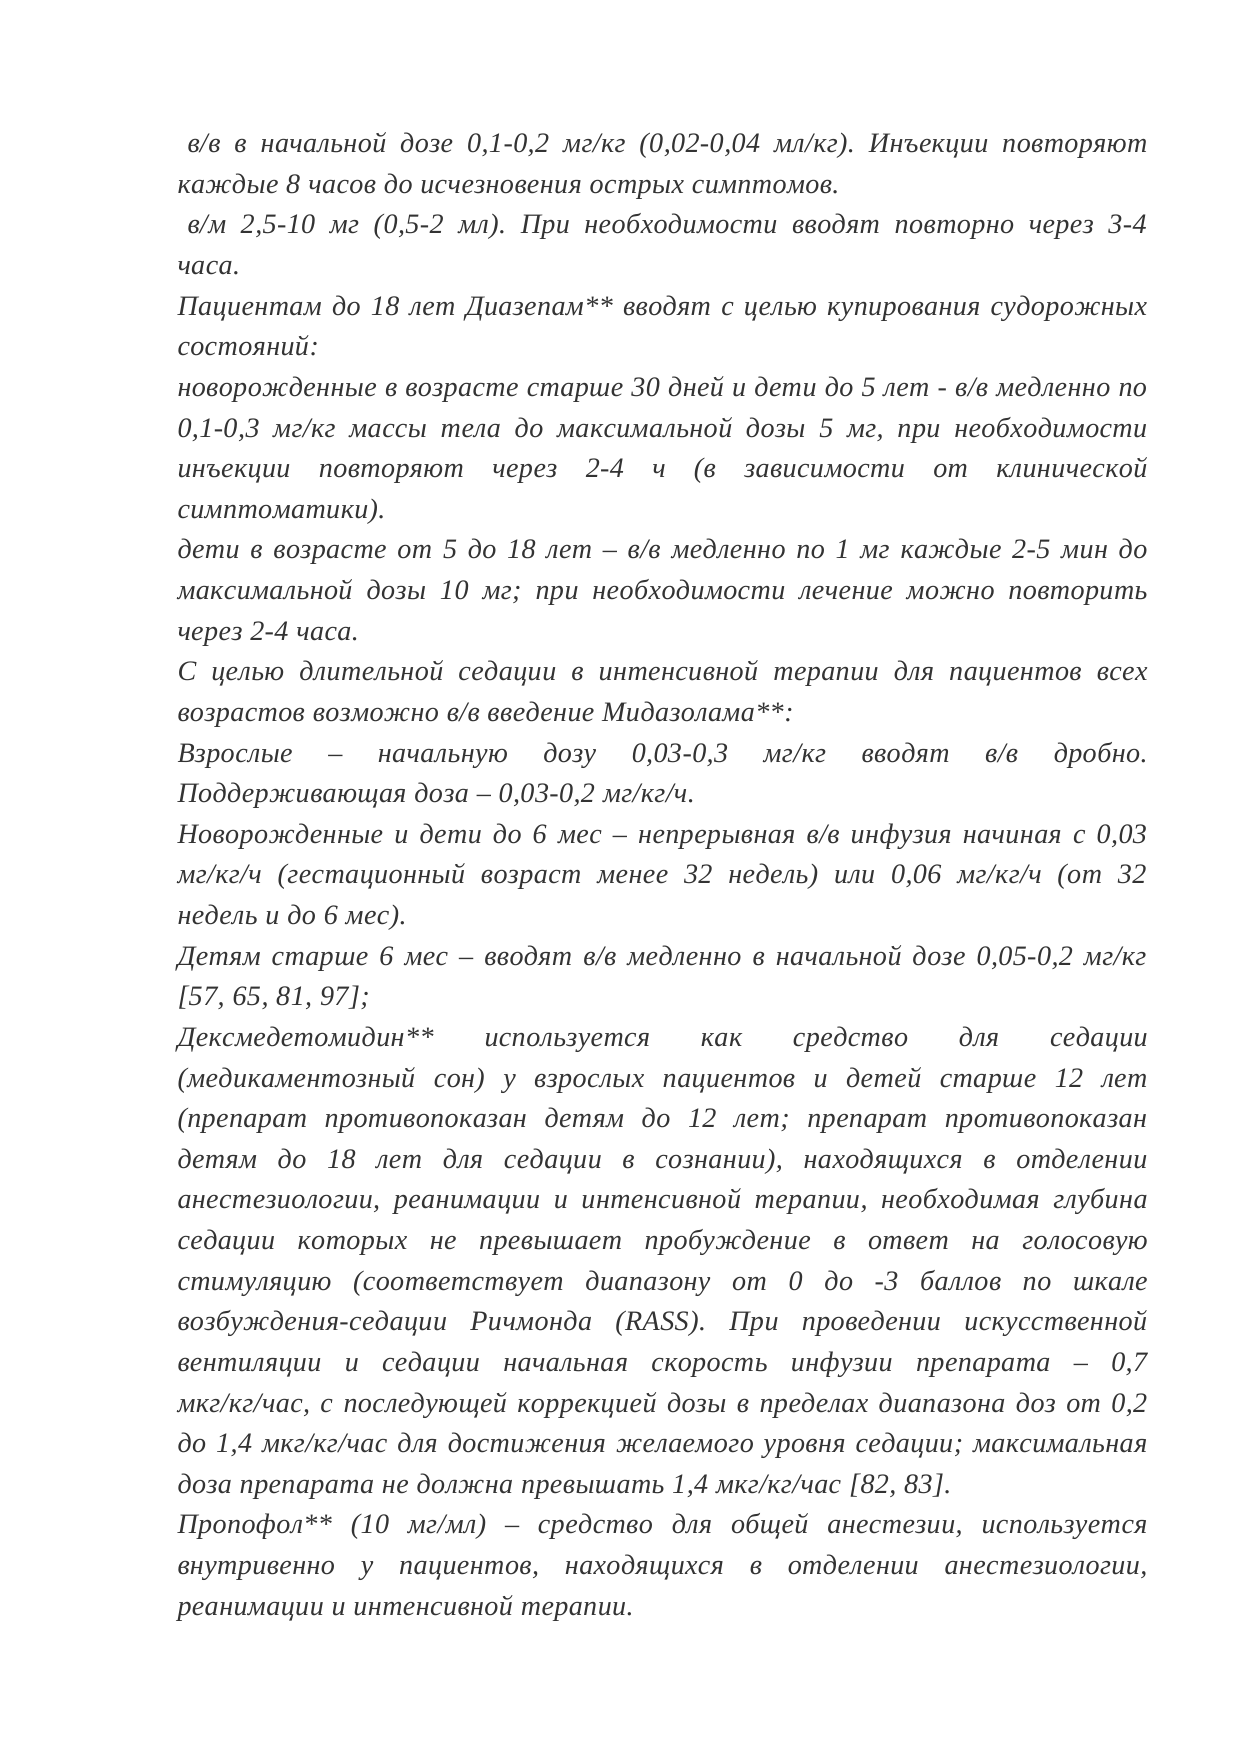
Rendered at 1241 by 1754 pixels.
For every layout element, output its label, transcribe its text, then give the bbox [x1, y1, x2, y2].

text Взрослые – начальную дозу 0,03-0,3 мг/кг вводят в/в дробно. Поддерживающая доза – 0,03-0,2 мг/кг/ч. [177, 727, 1152, 809]
text новорожденные в возрасте старше 30 дней и дети до 5 лет - в/в медленно по 0,1-0,3 мг/кг массы тела до максимальной дозы 5 мг, при необходимости инъекции повторяют через 2-4 ч (в зависимости от клинической симптоматики). [177, 362, 1152, 524]
text Дексмедетомидин** используется как средство для седации (медикаментозный сон) у взрослых пациентов и детей старше 12 лет (препарат противопоказан детям до 12 лет; препарат противопоказан детям до 18 лет для седации в сознании), находящихся в отделении анестезиологии, реанимации и интенсивной терапии, необходимая глубина седации которых не превышает пробуждение в ответ на голосовую стимуляцию (соответствует диапазону от 0 до -3 баллов по шкале возбуждения-седации Ричмонда (RASS). При проведении искусственной вентиляции и седации начальная скорость инфузии препарата – 0,7 мкг/кг/час, с последующей коррекцией дозы в пределах диапазона доз от 0,2 до 1,4 мкг/кг/час для достижения желаемого уровня седации; максимальная доза препарата не должна превышать 1,4 мкг/кг/час [82, 83]. [177, 1012, 1152, 1499]
text Детям старше 6 мес – вводят в/в медленно в начальной дозе 0,05-0,2 мг/кг [57, 65, 81, 97]; [177, 931, 1152, 1012]
text в/в в начальной дозе 0,1-0,2 мг/кг (0,02-0,04 мл/кг). Инъекции повторяют каждые 8 часов до исчезновения острых симптомов. [177, 118, 1152, 199]
text дети в возрасте от 5 до 18 лет – в/в медленно по 1 мг каждые 2-5 мин до максимальной дозы 10 мг; при необходимости лечение можно повторить через 2-4 часа. [177, 524, 1152, 646]
text Новорожденные и дети до 6 мес – непрерывная в/в инфузия начиная с 0,03 мг/кг/ч (гестационный возраст менее 32 недель) или 0,06 мг/кг/ч (от 32 недель и до 6 мес). [177, 809, 1152, 931]
text С целью длительной седации в интенсивной терапии для пациентов всех возрастов возможно в/в введение Мидазолама**: [177, 646, 1152, 727]
text в/м 2,5-10 мг (0,5-2 мл). При необходимости вводят повторно через 3-4 часа. [177, 199, 1152, 281]
text Пропофол** (10 мг/мл) – средство для общей анестезии, используется внутривенно у пациентов, находящихся в отделении анестезиологии, реанимации и интенсивной терапии. [177, 1499, 1152, 1621]
text Пациентам до 18 лет Диазепам** вводят с целью купирования судорожных состояний: [177, 281, 1152, 362]
